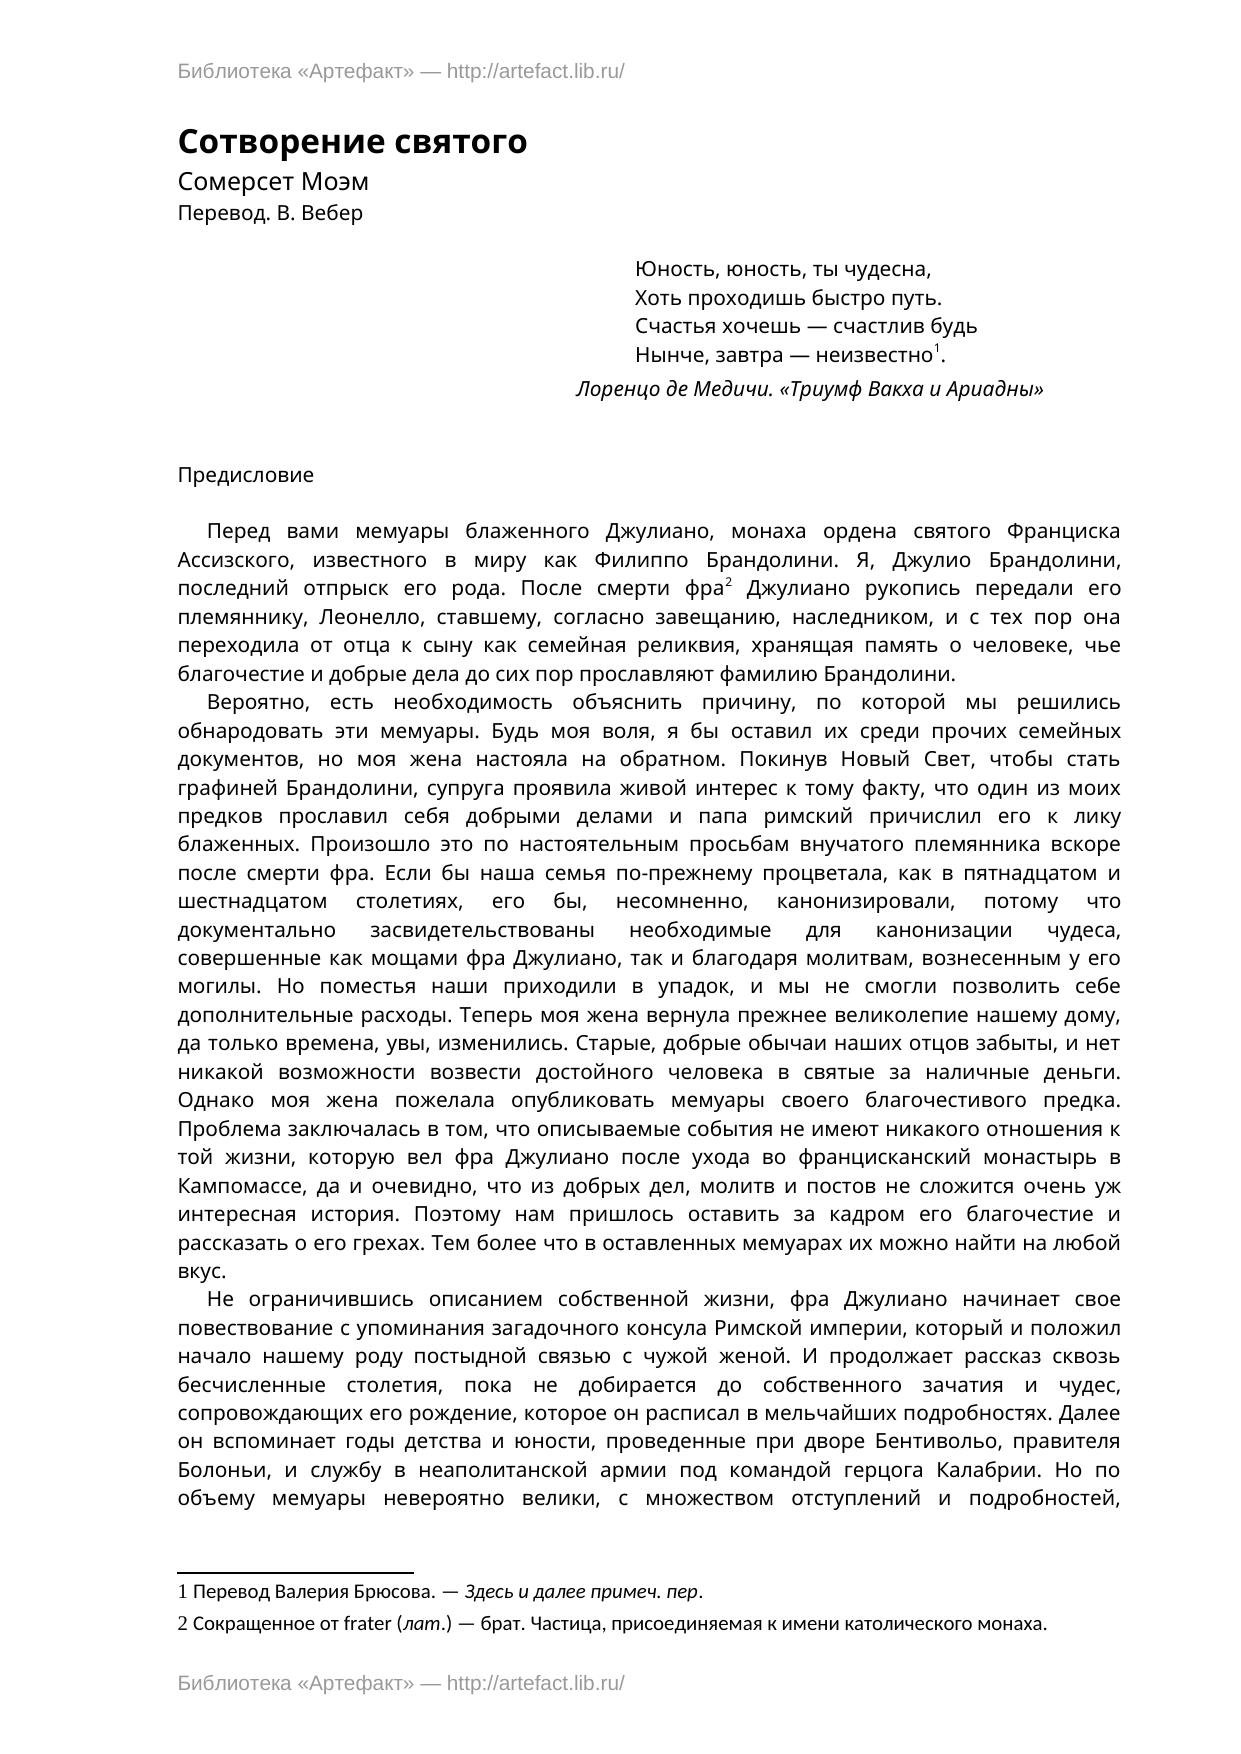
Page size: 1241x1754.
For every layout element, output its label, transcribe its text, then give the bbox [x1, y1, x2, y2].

text Юность, юность, ты чудесна, [576, 254, 1122, 283]
text Счастья хочешь — счастлив будь [576, 311, 1122, 340]
subtitle Сомерсет Моэм [177, 163, 1122, 198]
text Нынче, завтра — неизвестно. [576, 340, 1122, 368]
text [177, 1284, 1122, 1512]
text Лоренцо де Медичи. «Триумф Вакха и Ариадны» [576, 374, 1122, 403]
text Хоть проходишь быстро путь. [576, 283, 1122, 311]
subtitle Предисловие [177, 460, 1122, 488]
text Перевод. В. Вебер [177, 198, 1122, 226]
text Перед вами мемуары блаженного Джулиано, монаха ордена святого Франциска Ассизского, известного в миру как Филиппо Брандолини. Я, Джулио Брандолини, последний отпрыск его рода. После смерти фра Джулиано рукопись передали его племяннику, Леонелло, ставшему, согласно завещанию, наследником, и с тех пор она переходила от отца к сыну как семейная реликвия, хранящая память о человеке, чье благочестие и добрые дела до сих пор прославляют фамилию Брандолини. [177, 517, 1122, 687]
text Вероятно, есть необходимость объяснить причину, по которой мы решились обнародовать эти мемуары. Будь моя воля, я бы оставил их среди прочих семейных документов, но моя жена настояла на обратном. Покинув Новый Свет, чтобы стать графиней Брандолини, супруга проявила живой интерес к тому факту, что один из моих предков прославил себя добрыми делами и папа римский причислил его к лику блаженных. Произошло это по настоятельным просьбам внучатого племянника вскоре после смерти фра. Если бы наша семья по-прежнему процветала, как в пятнадцатом и шестнадцатом столетиях, его бы, несомненно, канонизировали, потому что документально засвидетельствованы необходимые для канонизации чудеса, совершенные как мощами фра Джулиано, так и благодаря молитвам, вознесенным у его могилы. Но поместья наши приходили в упадок, и мы не смогли позволить себе дополнительные расходы. Теперь моя жена вернула прежнее великолепие нашему дому, да только времена, увы, изменились. Старые, добрые обычаи наших отцов забыты, и нет никакой возможности возвести достойного человека в святые за наличные деньги. Однако моя жена пожелала опубликовать мемуары своего благочестивого предка. Проблема заключалась в том, что описываемые события не имеют никакого отношения к той жизни, которую вел фра Джулиано после ухода во францисканский монастырь в Кампомассе, да и очевидно, что из добрых дел, молитв и постов не сложится очень уж интересная история. Поэтому нам пришлось оставить за кадром его благочестие и рассказать о его грехах. Тем более что в оставленных мемуарах их можно найти на любой вкус. [177, 687, 1122, 1284]
subtitle Сотворение святого [177, 118, 1122, 163]
